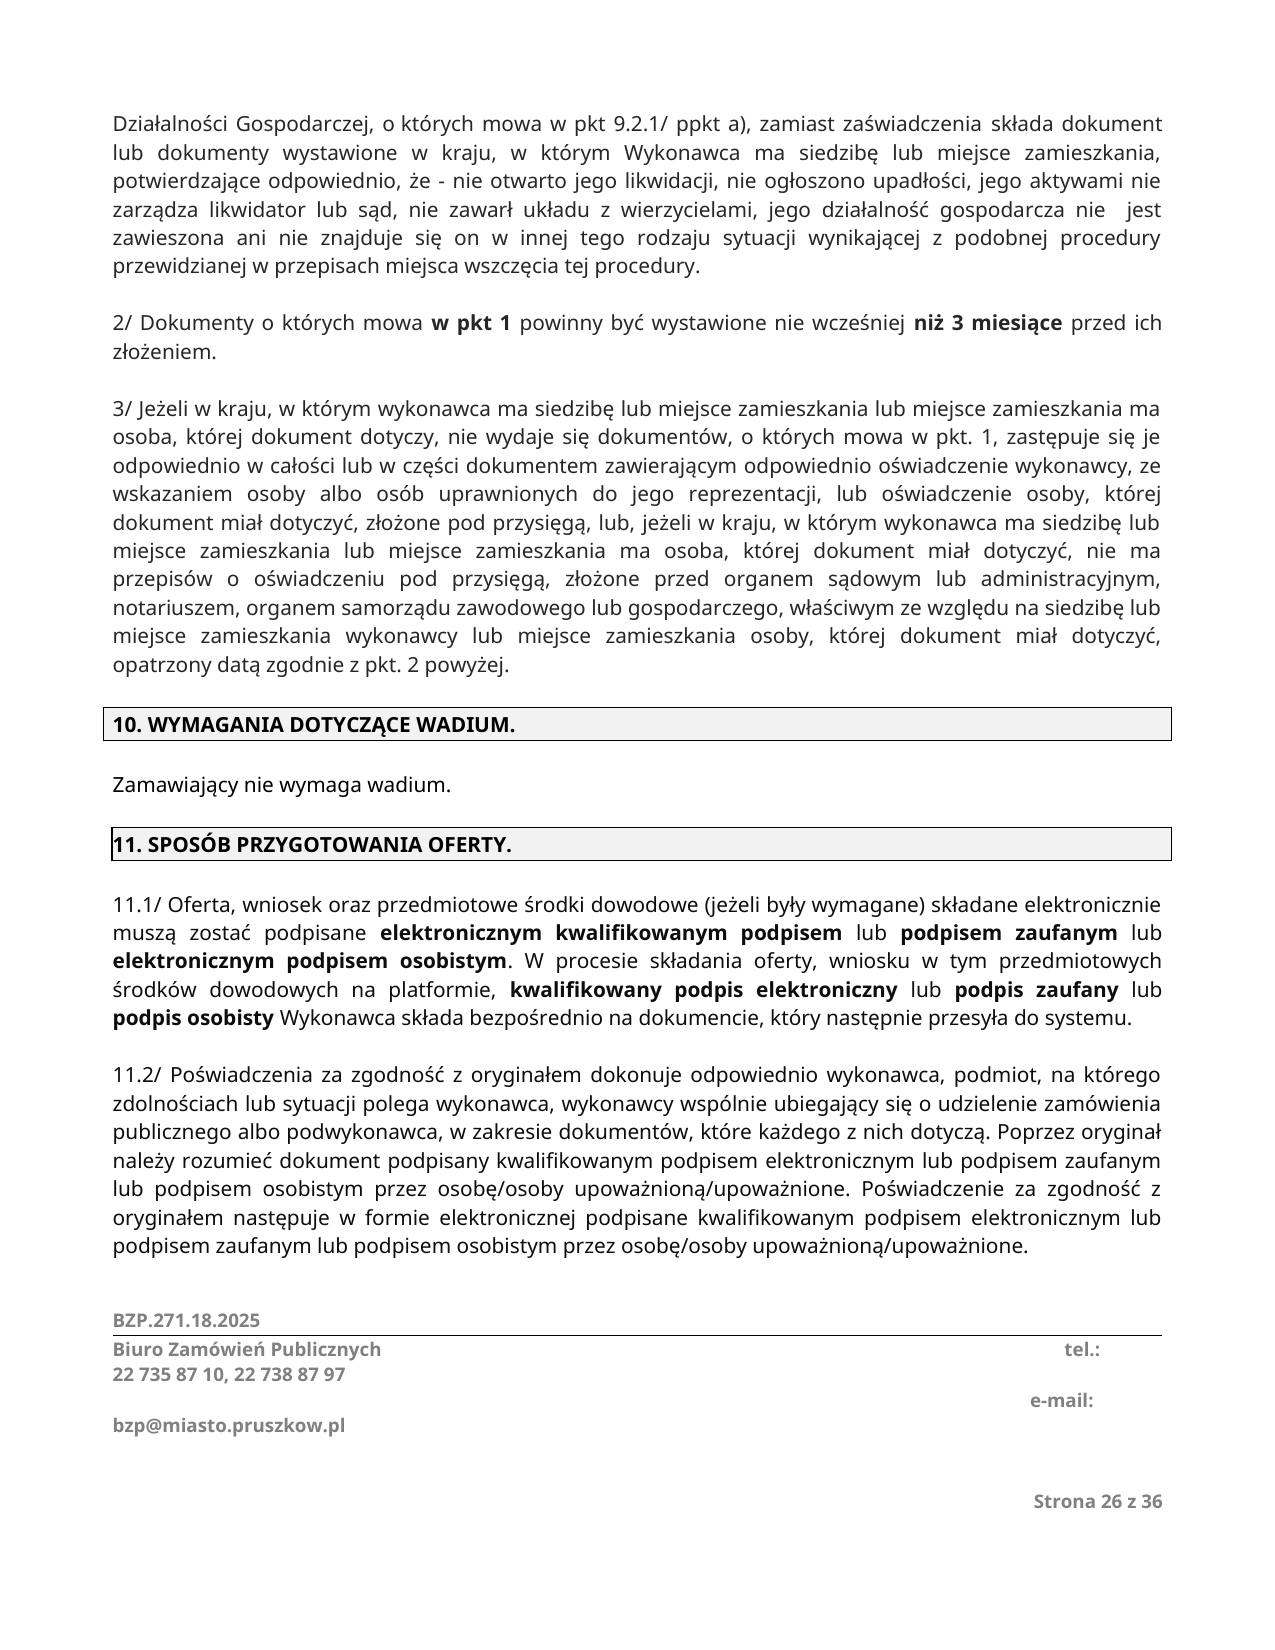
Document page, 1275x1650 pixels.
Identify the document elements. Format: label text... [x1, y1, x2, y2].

text 11.1/ Oferta, wniosek oraz przedmiotowe środki dowodowe (jeżeli były wymagane) składane elektronicznie muszą zostać podpisane elektronicznym kwalifikowanym podpisem lub podpisem zaufanym lub elektronicznym podpisem osobistym. W procesie składania oferty, wniosku w tym przedmiotowych środków dowodowych na platformie, kwalifikowany podpis elektroniczny lub podpis zaufany lub podpis osobisty Wykonawca składa bezpośrednio na dokumencie, który następnie przesyła do systemu. [112, 890, 1162, 1032]
text 11. SPOSÓB PRZYGOTOWANIA OFERTY. [113, 828, 1171, 860]
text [112, 109, 1162, 280]
text 2/ Dokumenty o których mowa w pkt 1 powinny być wystawione nie wcześniej niż 3 miesiące przed ich złożeniem. [112, 308, 1162, 365]
text 3/ Jeżeli w kraju, w którym wykonawca ma siedzibę lub miejsce zamieszkania lub miejsce zamieszkania ma osoba, której dokument dotyczy, nie wydaje się dokumentów, o których mowa w pkt. 1, zastępuje się je odpowiednio w całości lub w części dokumentem zawierającym odpowiednio oświadczenie wykonawcy, ze wskazaniem osoby albo osób uprawnionych do jego reprezentacji, lub oświadczenie osoby, której dokument miał dotyczyć, złożone pod przysięgą, lub, jeżeli w kraju, w którym wykonawca ma siedzibę lub miejsce zamieszkania lub miejsce zamieszkania ma osoba, której dokument miał dotyczyć, nie ma przepisów o oświadczeniu pod przysięgą, złożone przed organem sądowym lub administracyjnym, notariuszem, organem samorządu zawodowego lub gospodarczego, właściwym ze względu na siedzibę lub miejsce zamieszkania wykonawcy lub miejsce zamieszkania osoby, której dokument miał dotyczyć, opatrzony datą zgodnie z pkt. 2 powyżej. [112, 394, 1162, 678]
text Zamawiający nie wymaga wadium. [112, 770, 1162, 798]
text 10. WYMAGANIA DOTYCZĄCE WADIUM. [104, 708, 1171, 740]
text 11.2/ Poświadczenia za zgodność z oryginałem dokonuje odpowiednio wykonawca, podmiot, na którego zdolnościach lub sytuacji polega wykonawca, wykonawcy wspólnie ubiegający się o udzielenie zamówienia publicznego albo podwykonawca, w zakresie dokumentów, które każdego z nich dotyczą. Poprzez oryginał należy rozumieć dokument podpisany kwalifikowanym podpisem elektronicznym lub podpisem zaufanym lub podpisem osobistym przez osobę/osoby upoważnioną/upoważnione. Poświadczenie za zgodność z oryginałem następuje w formie elektronicznej podpisane kwalifikowanym podpisem elektronicznym lub podpisem zaufanym lub podpisem osobistym przez osobę/osoby upoważnioną/upoważnione. [112, 1060, 1162, 1259]
